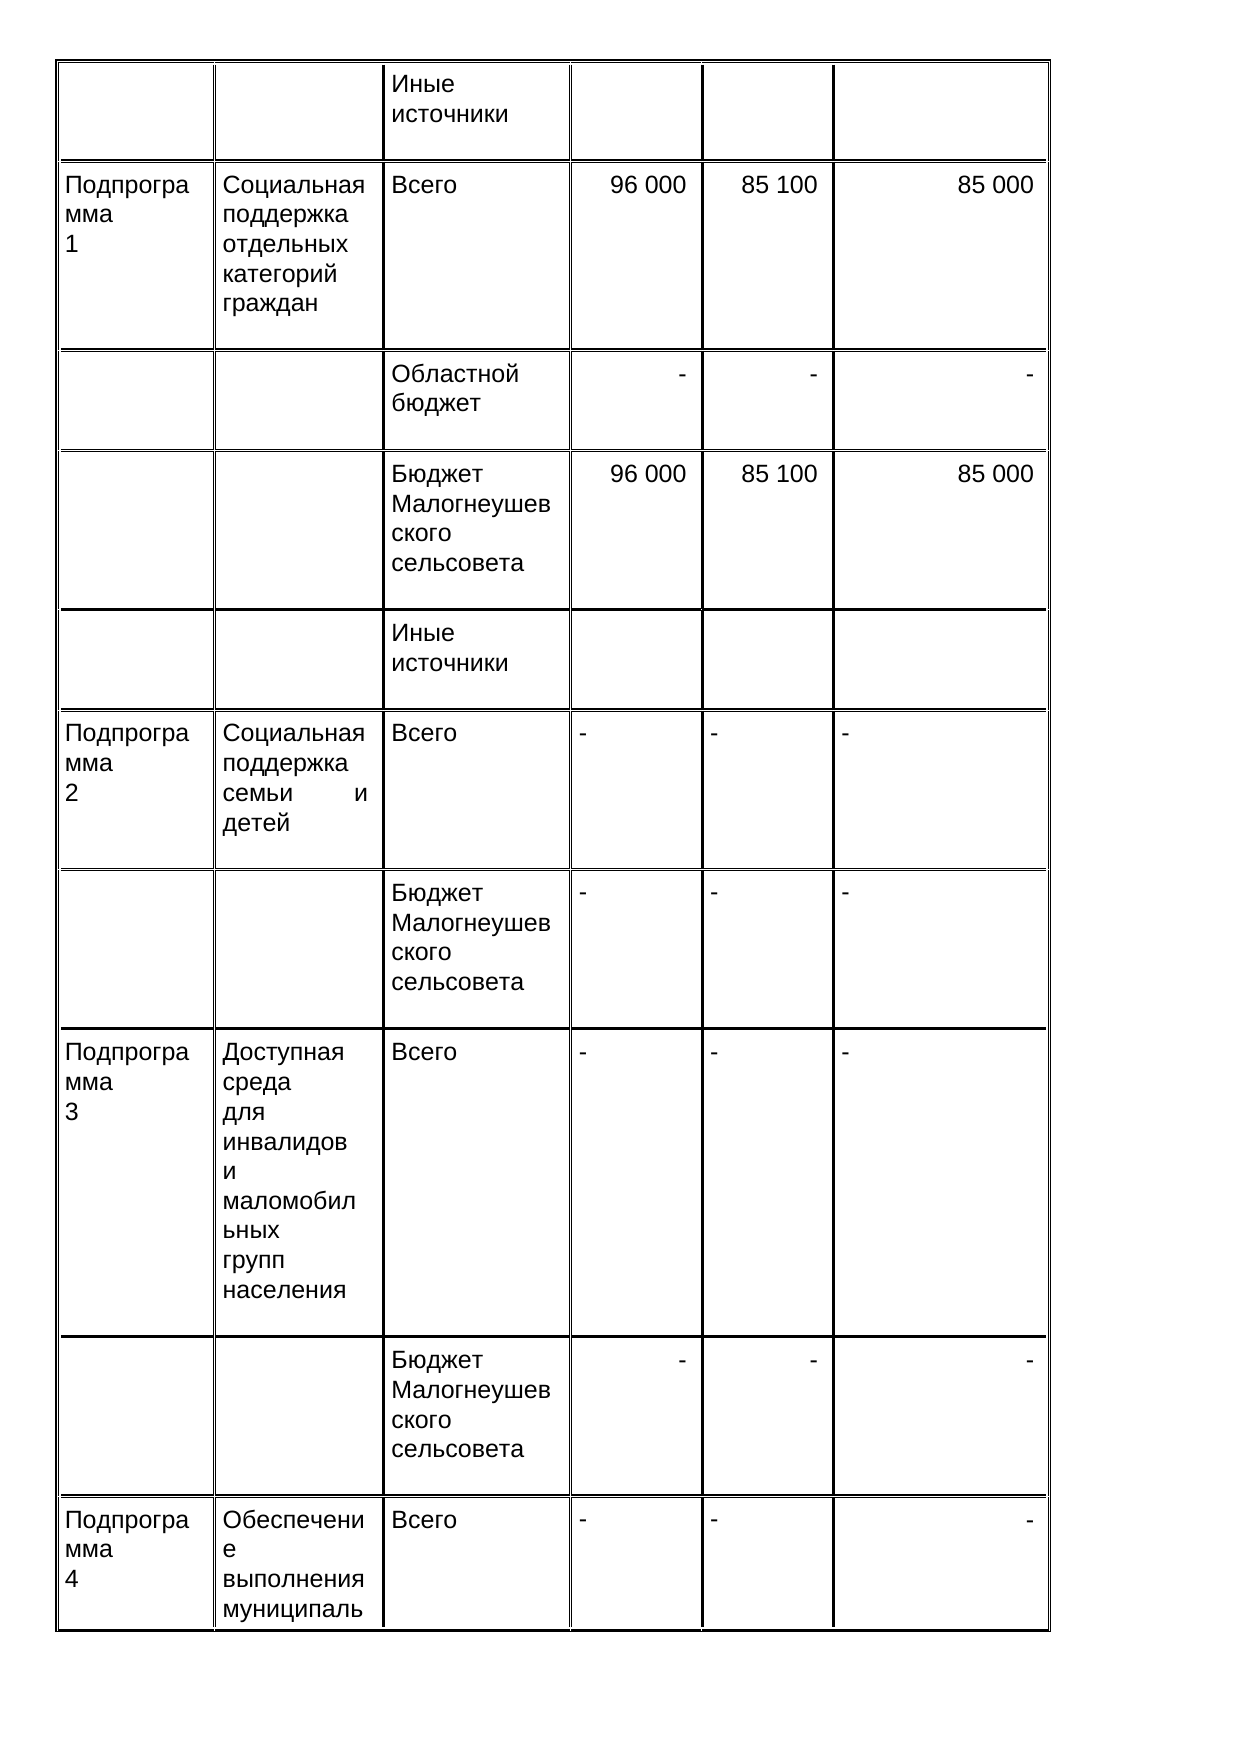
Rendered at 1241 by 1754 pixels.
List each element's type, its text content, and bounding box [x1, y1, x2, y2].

table_cell 85 100 [704, 163, 832, 348]
table_cell [59, 449, 213, 608]
table_cell [702, 63, 833, 159]
table_cell - [704, 712, 832, 867]
table_cell 96 000 [572, 163, 701, 348]
table_cell [704, 611, 832, 708]
table_cell [59, 63, 214, 159]
table_cell Подпрограмма 4 [59, 1494, 214, 1629]
table_cell - [835, 708, 1048, 867]
table_cell [59, 1335, 213, 1494]
table_cell Бюджет Малогнеушевского сельсовета [385, 452, 569, 608]
table_cell - [835, 1027, 1048, 1335]
table_cell - [572, 1338, 701, 1494]
table_cell - [571, 1498, 702, 1629]
table_cell Доступная среда для инвалидов и маломобильных групп населения [216, 1030, 382, 1335]
table_cell - [833, 1494, 1048, 1629]
table_cell [833, 63, 1048, 159]
table_cell Всего [385, 163, 569, 348]
table_cell Областной бюджет [385, 352, 569, 448]
table_cell Социальная поддержка отдельных категорий граждан [216, 163, 382, 348]
table_cell Бюджет Малогнеушевского сельсовета [385, 871, 569, 1027]
table_cell [216, 611, 382, 708]
table_cell - [572, 871, 701, 1027]
table_cell [59, 348, 213, 448]
table_cell - [704, 352, 832, 448]
table_cell - [572, 712, 701, 867]
table_cell - [704, 1030, 832, 1335]
table_cell [57, 608, 213, 708]
table_cell 85 000 [835, 159, 1048, 348]
table_cell Всего [383, 1498, 571, 1629]
table_cell [59, 868, 213, 1027]
table_cell - [704, 871, 832, 1027]
table_cell - [835, 348, 1048, 448]
table_cell 85 100 [704, 452, 832, 608]
table_cell 96 000 [572, 452, 701, 608]
table_cell - [835, 868, 1048, 1027]
table_cell - [702, 1498, 833, 1629]
table_cell [216, 871, 382, 1027]
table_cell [215, 1498, 383, 1629]
table_cell [835, 608, 1049, 708]
table_cell - [572, 1030, 701, 1335]
table_cell [216, 452, 382, 608]
table_cell Всего [385, 712, 569, 867]
table_cell Всего [385, 1030, 569, 1335]
table_cell - [572, 352, 701, 448]
table_cell - [835, 1335, 1048, 1494]
table_cell [572, 611, 701, 708]
table_cell [571, 61, 702, 159]
table_cell [216, 1338, 382, 1494]
table_cell [216, 352, 382, 448]
table_cell Иные источники [385, 611, 569, 708]
table_cell Иные источники [383, 63, 571, 159]
table_cell 85 000 [835, 449, 1048, 608]
table_cell Бюджет Малогнеушевского сельсовета [385, 1338, 569, 1494]
table_cell Подпрограмма 3 [59, 1027, 213, 1335]
table_cell - [704, 1338, 832, 1494]
table_cell Подпрограмма 1 [59, 159, 213, 348]
table_cell [215, 63, 383, 159]
table_cell Социальная поддержка семьи и детей [216, 712, 382, 867]
table_cell Подпрограмма 2 [59, 708, 213, 867]
